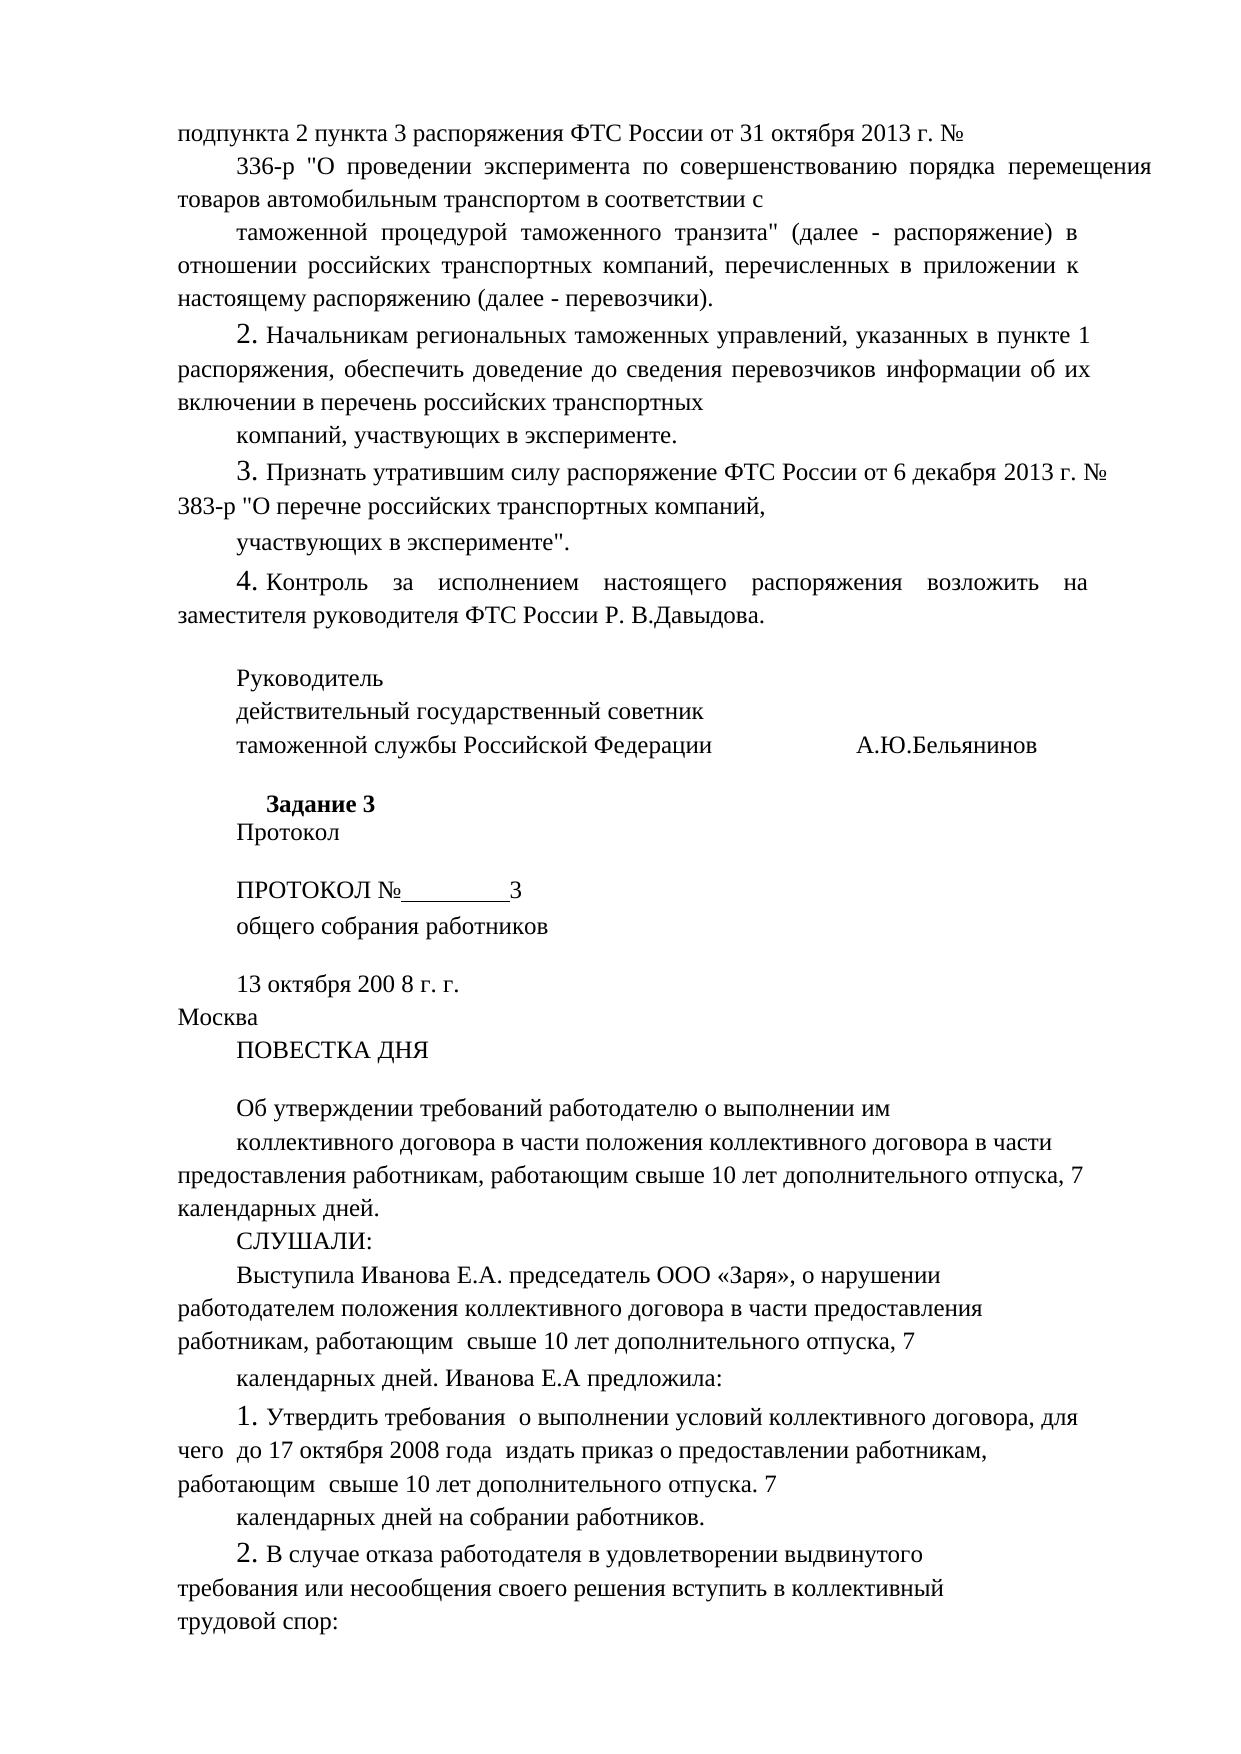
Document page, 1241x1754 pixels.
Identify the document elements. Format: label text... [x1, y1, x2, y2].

text таможенной службы Российской Федерации А.Ю.Бельянинов [177, 730, 1152, 759]
text календарных дней на собрании работников. [177, 1502, 1152, 1531]
text Об утверждении требований работодателю о выполнении им [177, 1093, 1152, 1122]
list Утвердить требования о выполнении условий коллективного договора, для чего до 17 октября 2008 года издать приказ о предоставлении работникам, работающим свыше 10 лет дополнительного отпуска. 7 [177, 1398, 1112, 1497]
text участвующих в эксперименте". [177, 524, 1152, 557]
text Задание 3 [266, 789, 1152, 817]
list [177, 118, 1125, 147]
text ПРОТОКОЛ № 3 [177, 876, 1152, 904]
list Начальникам региональных таможенных управлений, указанных в пункте 1 распоряжения, обеспечить доведение до сведения перевозчиков информации об их включении в перечень российских транспортных [177, 316, 1091, 416]
text 336-р "О проведении эксперимента по совершенствованию порядка перемещения товаров автомобильным транспортом в соответствии с [177, 151, 1152, 213]
list Контроль за исполнением настоящего распоряжения возложить на заместителя руководителя ФТС России Р. В.Давыдова. [177, 563, 1088, 629]
text Протокол [177, 817, 1152, 846]
text календарных дней. Иванова Е.А предложила: [177, 1359, 1152, 1393]
text компаний, участвующих в эксперименте. [177, 420, 1152, 449]
text Выступила Иванова Е.А. председатель ООО «Заря», о нарушении работодателем положения коллективного договора в части предоставления работникам, работающим свыше 10 лет дополнительного отпуска, 7 [177, 1260, 1095, 1355]
text ПОВЕСТКА ДНЯ [177, 1036, 1152, 1064]
text общего собрания работников [177, 911, 1152, 940]
text 13 октября 200 8 г. г. Москва [177, 969, 477, 1031]
text действительный государственный советник [177, 696, 1152, 725]
list В случае отказа работодателя в удовлетворении выдвинутого требования или несообщения своего решения вступить в коллективный трудовой спор: [177, 1536, 1048, 1635]
text таможенной процедурой таможенного транзита" (далее - распоряжение) в отношении российских транспортных компаний, перечисленных в приложении к настоящему распоряжению (далее - перевозчики). [177, 217, 1079, 312]
text Руководитель [177, 663, 1152, 691]
text коллективного договора в части положения коллективного договора в части предоставления работникам, работающим свыше 10 лет дополнительного отпуска, 7 календарных дней. [177, 1127, 1107, 1222]
list Признать утратившим силу распоряжение ФТС России от 6 декабря 2013 г. № 383-р "О перечне российских транспортных компаний, [177, 453, 1107, 520]
text СЛУШАЛИ: [177, 1226, 1152, 1255]
